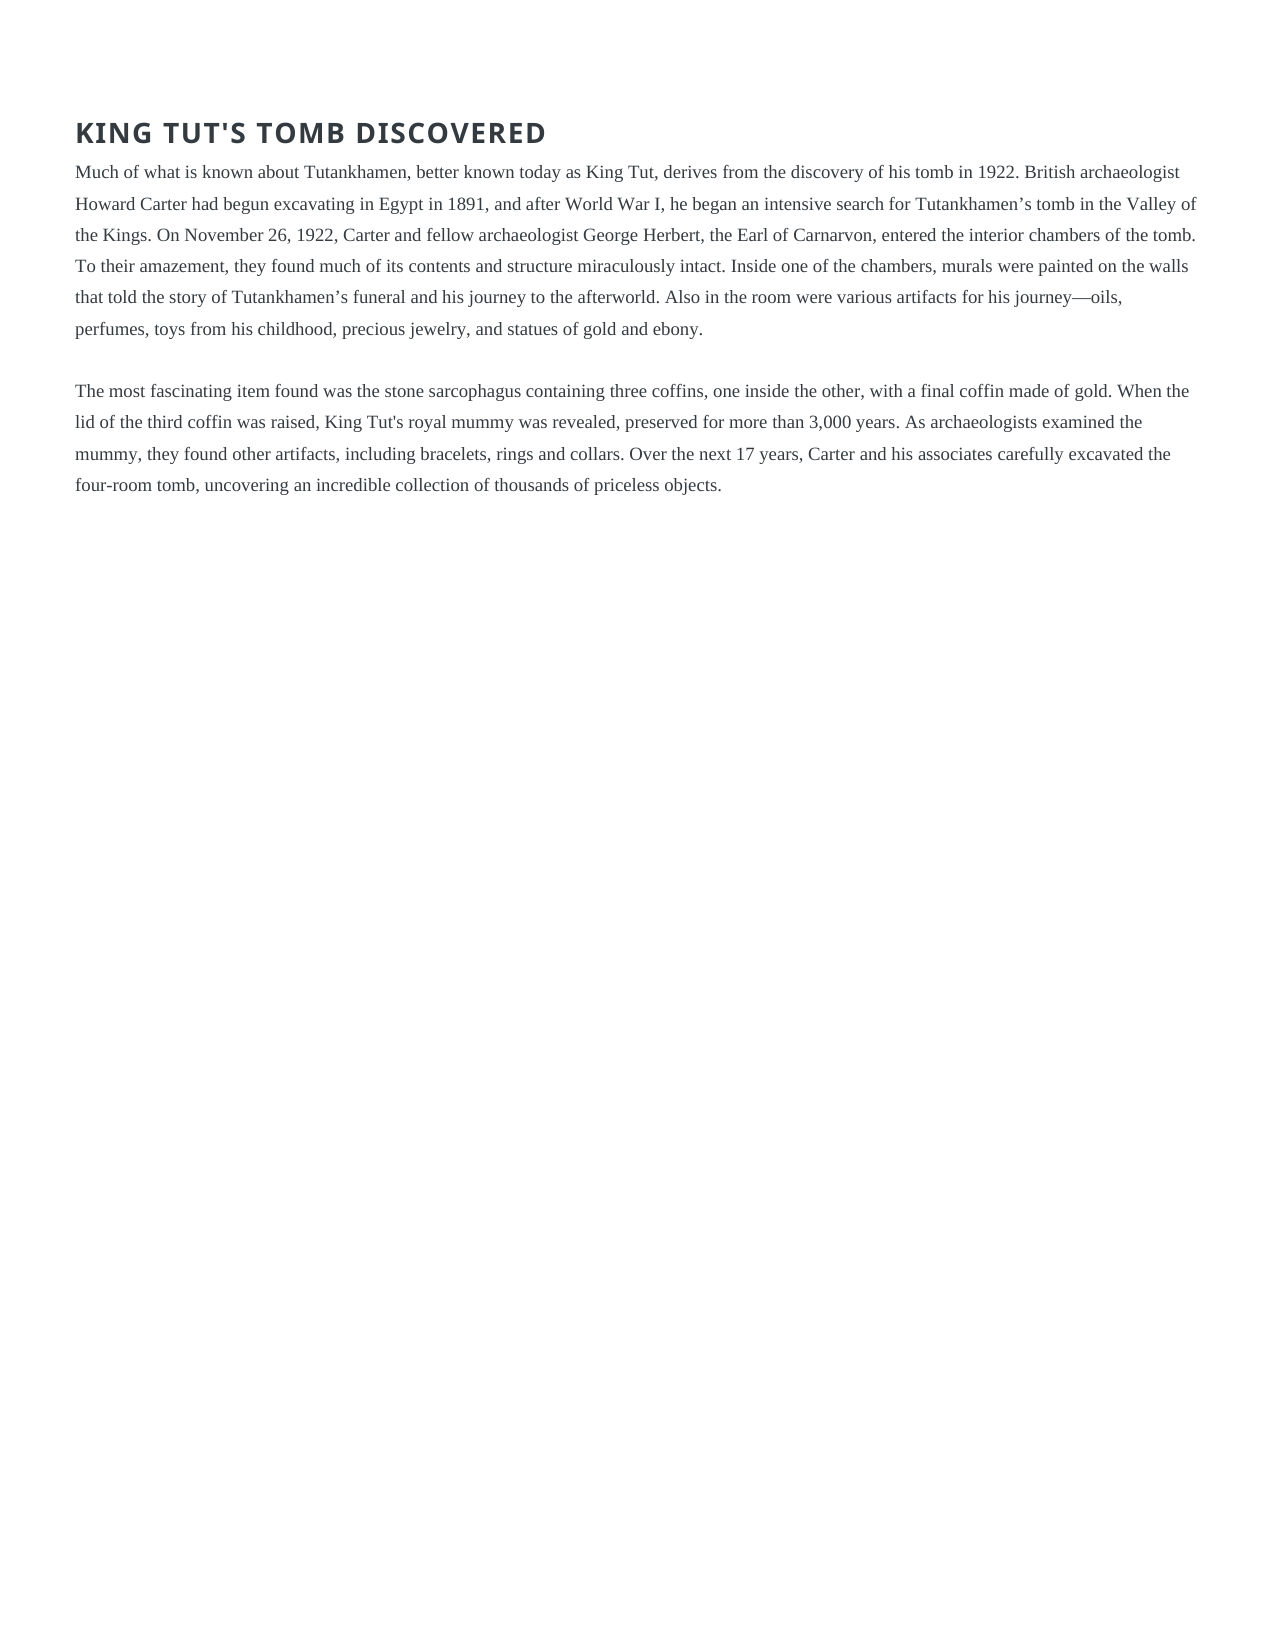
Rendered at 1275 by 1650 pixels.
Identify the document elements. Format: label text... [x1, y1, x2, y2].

text KING TUT'S TOMB DISCOVERED [75, 113, 1200, 152]
text Much of what is known about Tutankhamen, better known today as King Tut, derives from the discovery of his tomb in 1922. British archaeologist Howard Carter had begun excavating in Egypt in 1891, and after World War I, he began an intensive search for Tutankhamen’s tomb in the Valley of the Kings. On November 26, 1922, Carter and fellow archaeologist George Herbert, the Earl of Carnarvon, entered the interior chambers of the tomb. To their amazement, they found much of its contents and structure miraculously intact. Inside one of the chambers, murals were painted on the walls that told the story of Tutankhamen’s funeral and his journey to the afterworld. Also in the room were various artifacts for his journey—oils, perfumes, toys from his childhood, precious jewelry, and statues of gold and ebony. The most fascinating item found was the stone sarcophagus containing three coffins, one inside the other, with a final coffin made of gold. When the lid of the third coffin was raised, King Tut's royal mummy was revealed, preserved for more than 3,000 years. As archaeologists examined the mummy, they found other artifacts, including bracelets, rings and collars. Over the next 17 years, Carter and his associates carefully excavated the four-room tomb, uncovering an incredible collection of thousands of priceless objects. [75, 152, 1200, 495]
